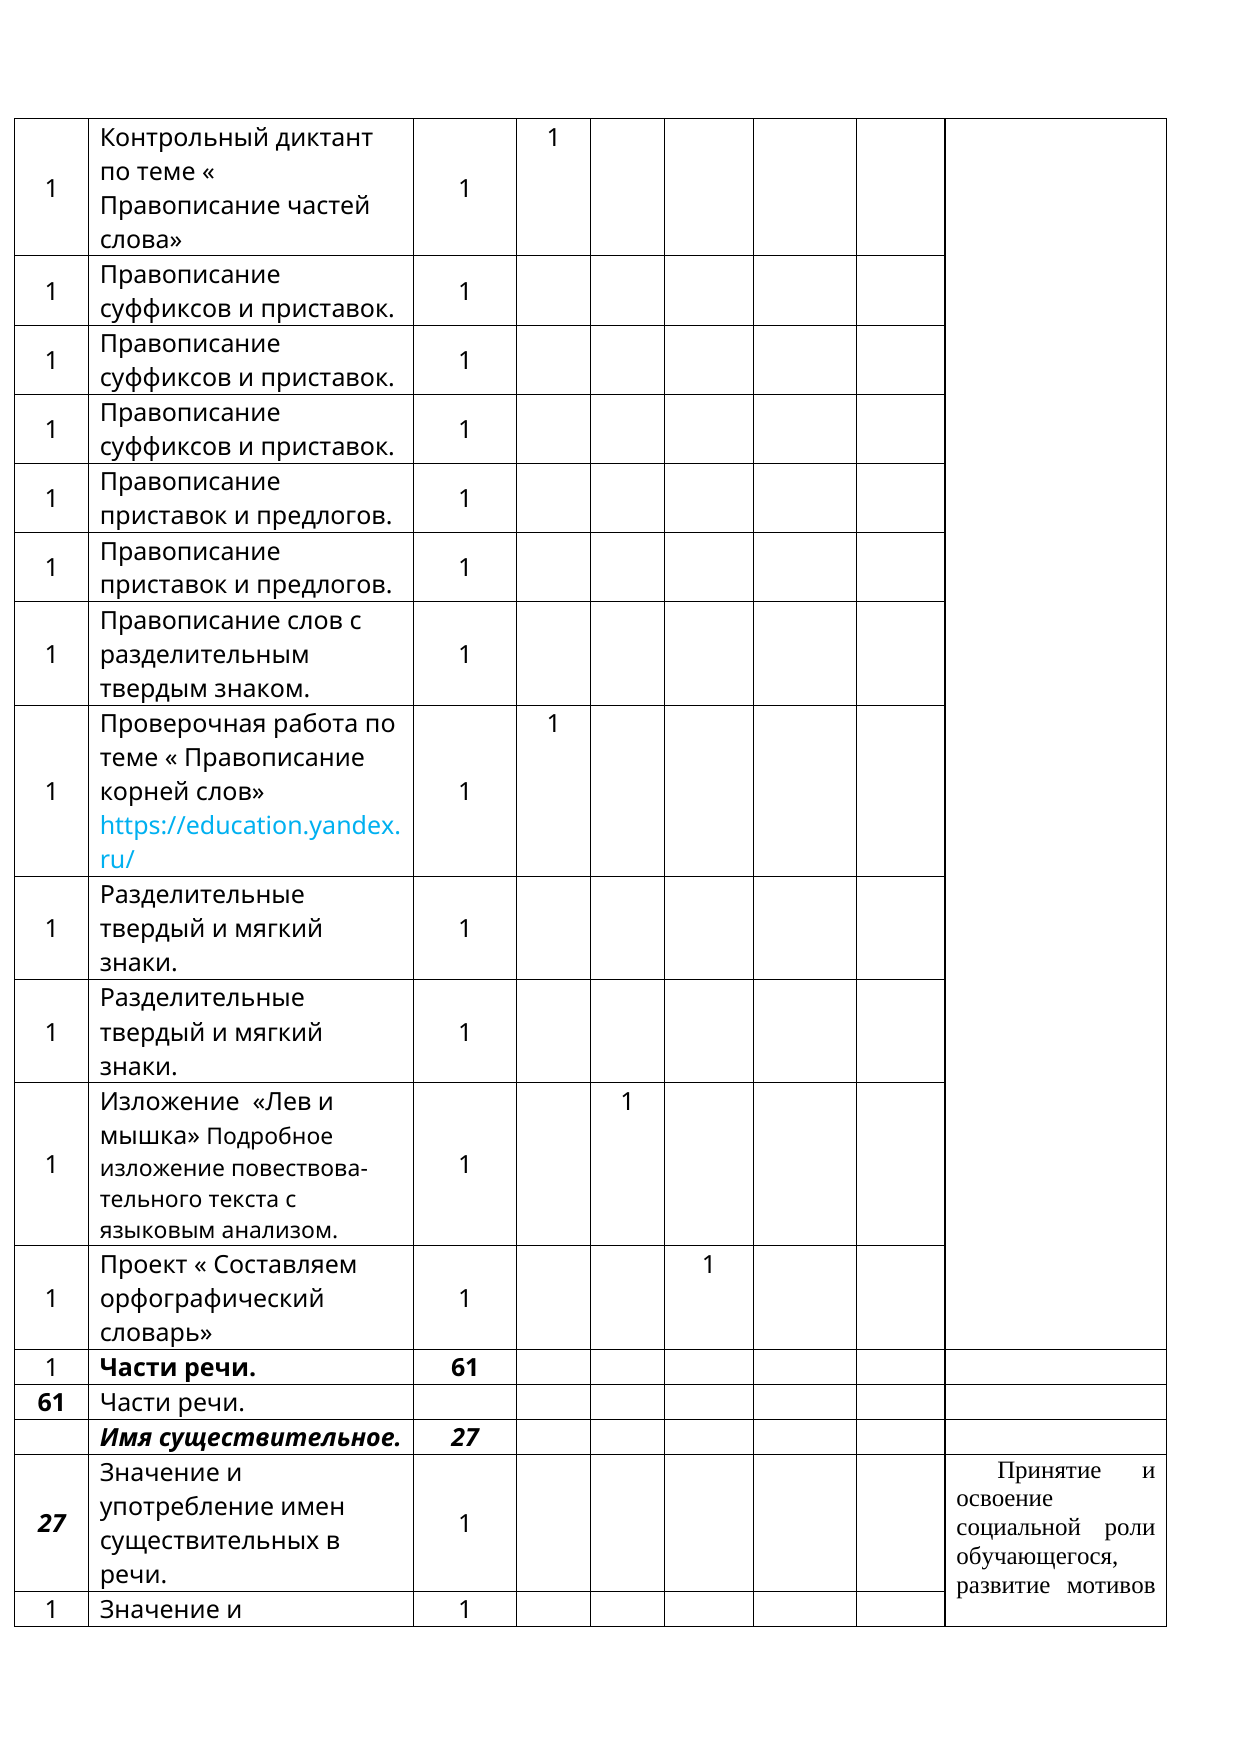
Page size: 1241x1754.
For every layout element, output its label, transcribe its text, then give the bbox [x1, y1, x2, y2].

table_cell [517, 326, 590, 394]
table_cell [517, 395, 590, 463]
table_cell [857, 533, 944, 601]
table_cell [754, 1083, 856, 1245]
table_cell [754, 1385, 856, 1419]
table_cell [857, 326, 944, 394]
table_cell [754, 533, 856, 601]
table_cell [591, 877, 664, 979]
table_cell 1 [665, 1246, 753, 1348]
table_cell [665, 119, 753, 255]
table_cell [857, 706, 944, 876]
table_cell Имя существительное. [89, 1420, 413, 1454]
table_cell 1 [414, 877, 516, 979]
table_cell [665, 326, 753, 394]
table_cell [665, 980, 753, 1082]
table_cell 1 [414, 464, 516, 532]
table_cell [754, 1350, 856, 1383]
table_cell [754, 395, 856, 463]
table_cell [517, 980, 590, 1082]
table_cell 1 [15, 1592, 88, 1626]
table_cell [89, 1455, 413, 1591]
table_cell [857, 877, 944, 979]
table_cell 27 [15, 1455, 88, 1591]
table_cell [591, 1350, 664, 1383]
table_cell 1 [414, 706, 516, 876]
table_cell 1 [414, 119, 516, 255]
table_cell 1 [414, 1083, 516, 1245]
table_cell [517, 1083, 590, 1245]
table_cell [591, 706, 664, 876]
table_cell 1 [15, 464, 88, 532]
table_cell [754, 1246, 856, 1348]
table_cell 1 [15, 602, 88, 704]
table_cell 1 [15, 119, 88, 255]
table_cell [591, 1420, 664, 1454]
table_cell 1 [517, 706, 590, 876]
table_cell [665, 706, 753, 876]
table_cell [857, 256, 944, 324]
table_cell [857, 602, 944, 704]
table_cell [857, 1385, 944, 1419]
table_cell [857, 1246, 944, 1348]
table_cell 1 [15, 395, 88, 463]
table_cell Правописание приставок и предлогов. [89, 533, 413, 601]
table_cell [754, 980, 856, 1082]
table_cell [517, 877, 590, 979]
table_cell 1 [15, 706, 88, 876]
table_cell [857, 395, 944, 463]
table_cell [517, 464, 590, 532]
table_cell 1 [414, 1455, 516, 1591]
table_cell [754, 706, 856, 876]
table_cell 1 [517, 119, 590, 255]
table_cell [754, 326, 856, 394]
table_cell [89, 1592, 413, 1626]
table_cell [517, 1350, 590, 1383]
table_cell 1 [15, 1083, 88, 1245]
table_cell [591, 1455, 664, 1591]
table_cell [665, 256, 753, 324]
table_cell [517, 1385, 590, 1419]
table_cell [591, 980, 664, 1082]
table_cell [517, 256, 590, 324]
table_cell [517, 1592, 590, 1626]
table_cell 27 [414, 1420, 516, 1454]
table_cell 1 [414, 533, 516, 601]
table_cell [946, 1385, 1166, 1419]
table_cell Части речи. [89, 1350, 413, 1383]
table_cell [946, 1420, 1166, 1454]
table_cell [857, 980, 944, 1082]
table_cell 61 [414, 1350, 516, 1383]
table_cell [857, 1455, 944, 1591]
table_cell [517, 1455, 590, 1591]
table_cell Правописание слов с разделительным твердым знаком. [89, 602, 413, 704]
table_cell Принятие и освоение социальной роли обучающегося, развитие мотивов учебной деятельности и формирование личностного смысла учения.владение начальными навыками адаптации в динамично изменяющемся и развивающемся мире. [946, 1455, 1166, 1626]
table_cell 1 [15, 980, 88, 1082]
table_cell 1 [414, 1246, 516, 1348]
table_cell [754, 464, 856, 532]
table_cell [591, 533, 664, 601]
table_cell [517, 1246, 590, 1348]
table_cell [946, 1350, 1166, 1383]
table_cell 1 [414, 1592, 516, 1626]
table_cell [754, 1592, 856, 1626]
table_cell [665, 602, 753, 704]
table_cell [857, 1083, 944, 1245]
table_cell 1 [414, 256, 516, 324]
table_cell [591, 1592, 664, 1626]
table_cell Изложение «Лев и мышка» Подробное изложение повествовательного текста с языковым анализом. [89, 1083, 413, 1245]
table_cell Правописание приставок и предлогов. [89, 464, 413, 532]
table_cell [665, 1592, 753, 1626]
table_cell [591, 256, 664, 324]
table_cell 1 [15, 256, 88, 324]
table_cell Проверочная работа по теме « Правописание корней слов» https://education.yandex.ru/ [89, 706, 413, 876]
table_cell [591, 464, 664, 532]
table_cell [517, 533, 590, 601]
table_cell Правописание суффиксов и приставок. [89, 395, 413, 463]
table_cell 1 [414, 395, 516, 463]
table_cell [754, 1420, 856, 1454]
table_cell [517, 1420, 590, 1454]
table_cell [665, 1455, 753, 1591]
table_cell [591, 326, 664, 394]
table_cell [754, 1455, 856, 1591]
table_cell 1 [15, 1246, 88, 1348]
table_cell 61 [15, 1385, 88, 1419]
table_cell [591, 602, 664, 704]
table_cell 1 [15, 533, 88, 601]
table_cell 1 [15, 1350, 88, 1383]
table_cell [754, 602, 856, 704]
table_cell [665, 464, 753, 532]
table_cell [591, 1246, 664, 1348]
table_cell Разделительные твердый и мягкий знаки. [89, 980, 413, 1082]
table_cell [15, 1420, 88, 1454]
table_cell 1 [15, 326, 88, 394]
table_cell [754, 877, 856, 979]
table_cell [665, 1420, 753, 1454]
table_cell 1 [591, 1083, 664, 1245]
table_cell [591, 119, 664, 255]
table_cell [591, 1385, 664, 1419]
table_cell Правописание суффиксов и приставок. [89, 326, 413, 394]
table_cell 1 [414, 326, 516, 394]
table_cell Проект « Составляем орфографический словарь» [89, 1246, 413, 1348]
table_cell Контрольный диктант по теме « Правописание частей слова» [89, 119, 413, 255]
table_cell [591, 395, 664, 463]
table_cell [665, 533, 753, 601]
table_cell 1 [414, 980, 516, 1082]
table_cell [857, 1420, 944, 1454]
table_cell Части речи. [89, 1385, 413, 1419]
table_cell [414, 1385, 516, 1419]
table_cell [665, 1350, 753, 1383]
table_cell [665, 877, 753, 979]
table_cell [665, 1385, 753, 1419]
table_cell [517, 602, 590, 704]
table_cell Разделительные твердый и мягкий знаки. [89, 877, 413, 979]
table_cell Правописание суффиксов и приставок. [89, 256, 413, 324]
table_cell [754, 119, 856, 255]
table_cell [857, 1592, 944, 1626]
table_cell [754, 256, 856, 324]
table_cell [665, 1083, 753, 1245]
table_cell [857, 464, 944, 532]
table_cell [857, 1350, 944, 1383]
table_cell [665, 395, 753, 463]
table_cell [857, 119, 944, 255]
table_cell 1 [15, 877, 88, 979]
table_cell 1 [414, 602, 516, 704]
